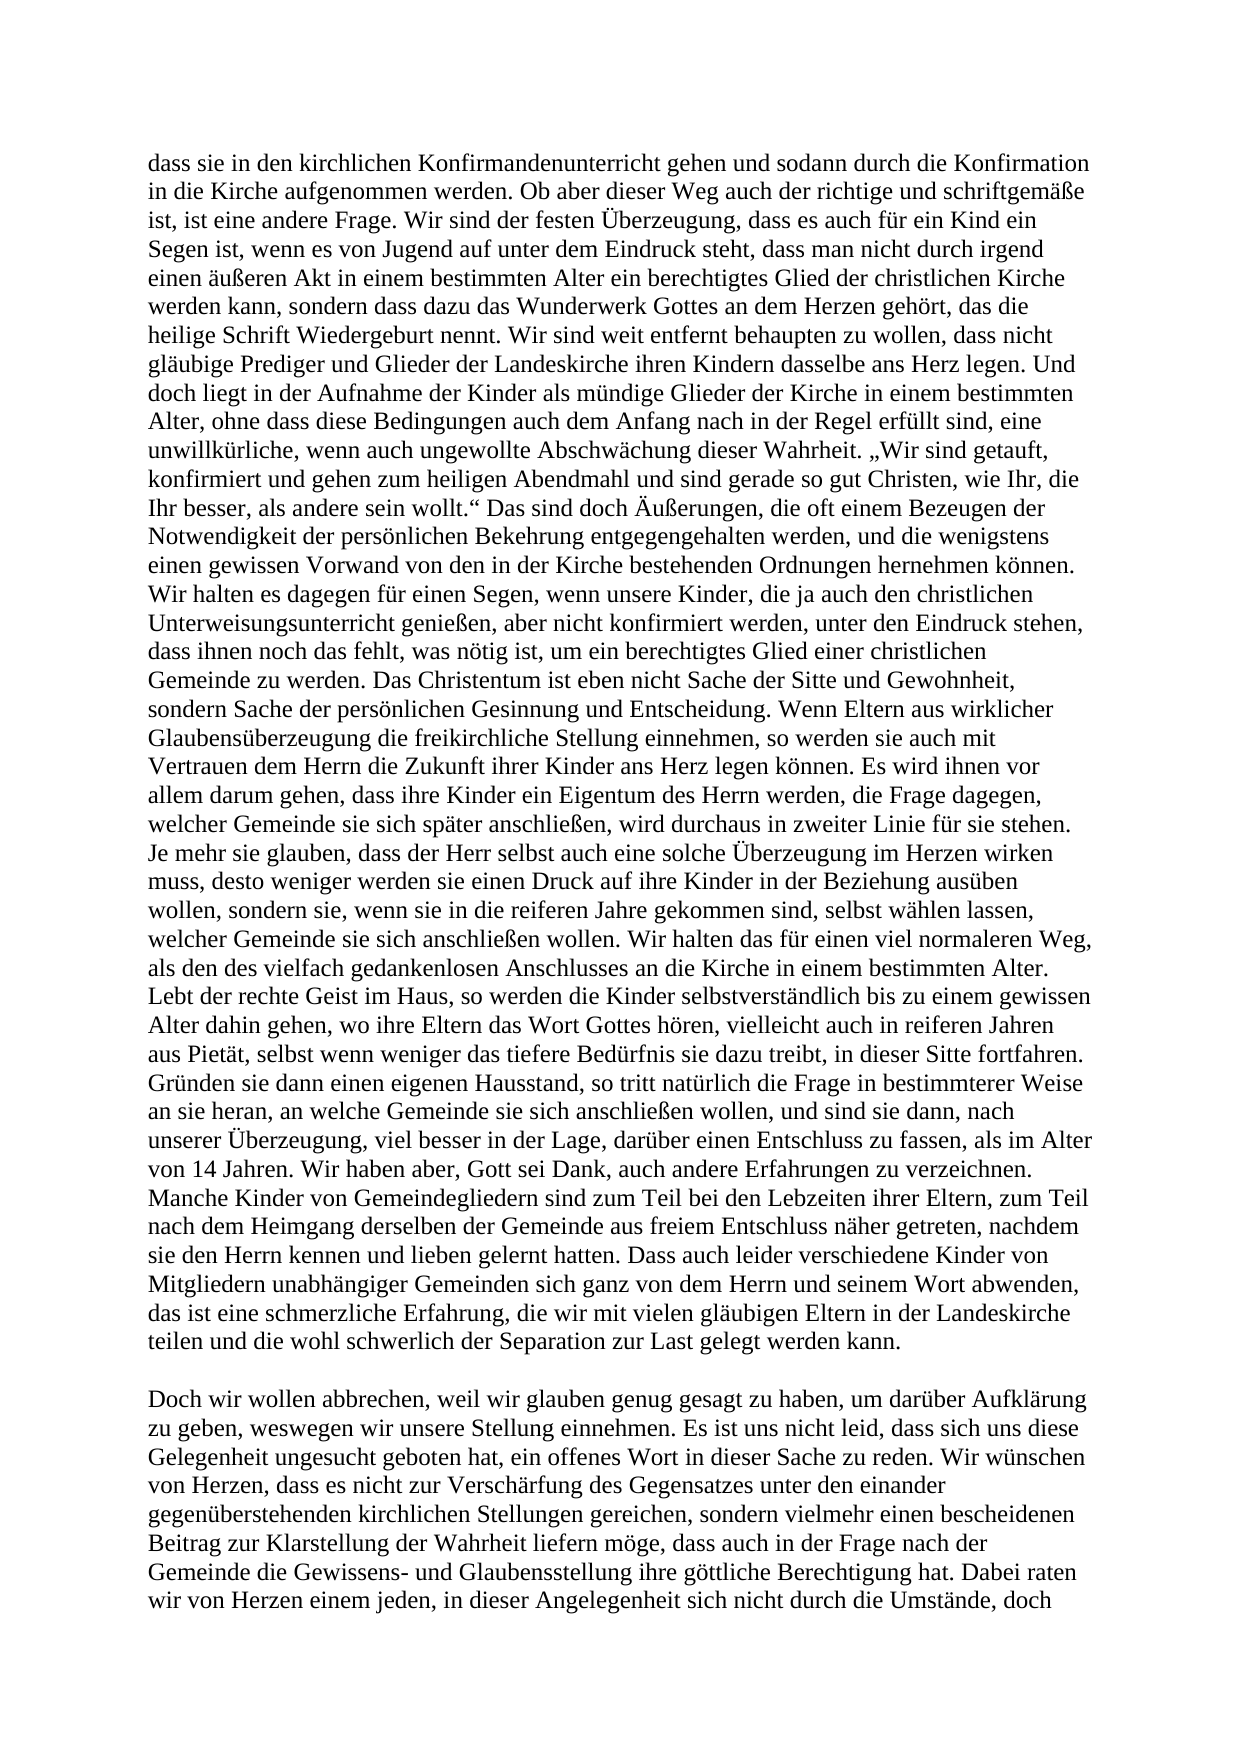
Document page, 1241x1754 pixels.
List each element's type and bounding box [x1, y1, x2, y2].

text [148, 148, 1093, 1355]
text [148, 1384, 1093, 1614]
